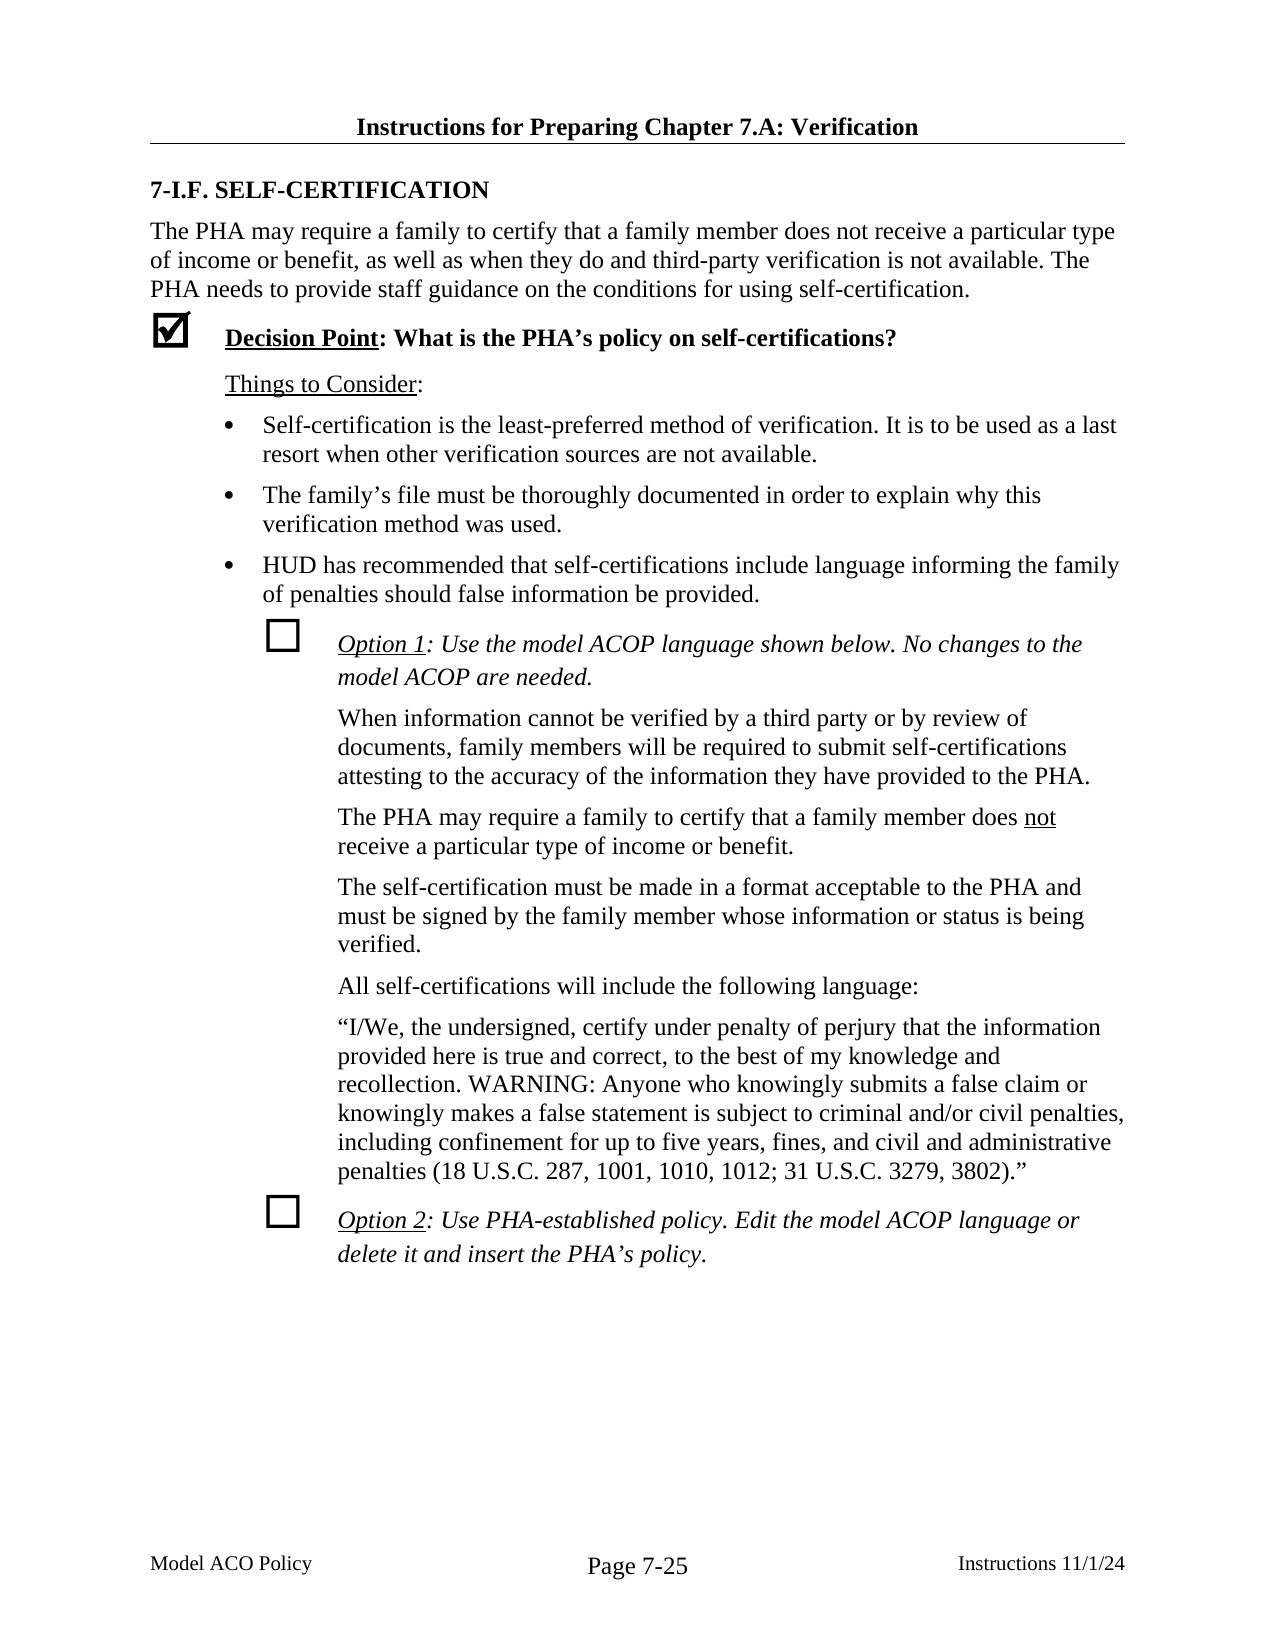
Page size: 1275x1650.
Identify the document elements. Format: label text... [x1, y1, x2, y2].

list The family’s file must be thoroughly documented in order to explain why this verification method was used. [225, 480, 1125, 538]
list Self-certification is the least-preferred method of verification. It is to be used as a last resort when other verification sources are not available. [225, 410, 1125, 468]
text 7-I.F. SELF-CERTIFICATION [150, 175, 1125, 204]
text Option 2: Use PHA-established policy. Edit the model ACOP language or delete it and insert the PHA’s policy. [262, 1197, 1125, 1267]
text When information cannot be verified by a third party or by review of documents, family members will be required to submit self-certifications attesting to the accuracy of the information they have provided to the PHA. [337, 703, 1125, 789]
text “I/We, the undersigned, certify under penalty of perjury that the information provided here is true and correct, to the best of my knowledge and recollection. WARNING: Anyone who knowingly submits a false claim or knowingly makes a false statement is subject to criminal and/or civil penalties, including confinement for up to five years, fines, and civil and administrative penalties (18 U.S.C. 287, 1001, 1010, 1012; 31 U.S.C. 3279, 3802).” [337, 1012, 1125, 1184]
text The PHA may require a family to certify that a family member does not receive a particular type of income or benefit. [337, 802, 1125, 859]
text The PHA may require a family to certify that a family member does not receive a particular type of income or benefit, as well as when they do and third-party verification is not available. The PHA needs to provide staff guidance on the conditions for using self-certification. [150, 216, 1125, 302]
text The self-certification must be made in a format acceptable to the PHA and must be signed by the family member whose information or status is being verified. [337, 872, 1125, 958]
text All self-certifications will include the following language: [337, 971, 1125, 999]
text Decision Point: What is the PHA’s policy on self-certifications? [150, 315, 1125, 357]
text Option 1: Use the model ACOP language shown below. No changes to the model ACOP are needed. [262, 620, 1125, 691]
text Things to Consider: [225, 369, 1125, 398]
list HUD has recommended that self-certifications include language informing the family of penalties should false information be provided. [225, 550, 1125, 608]
